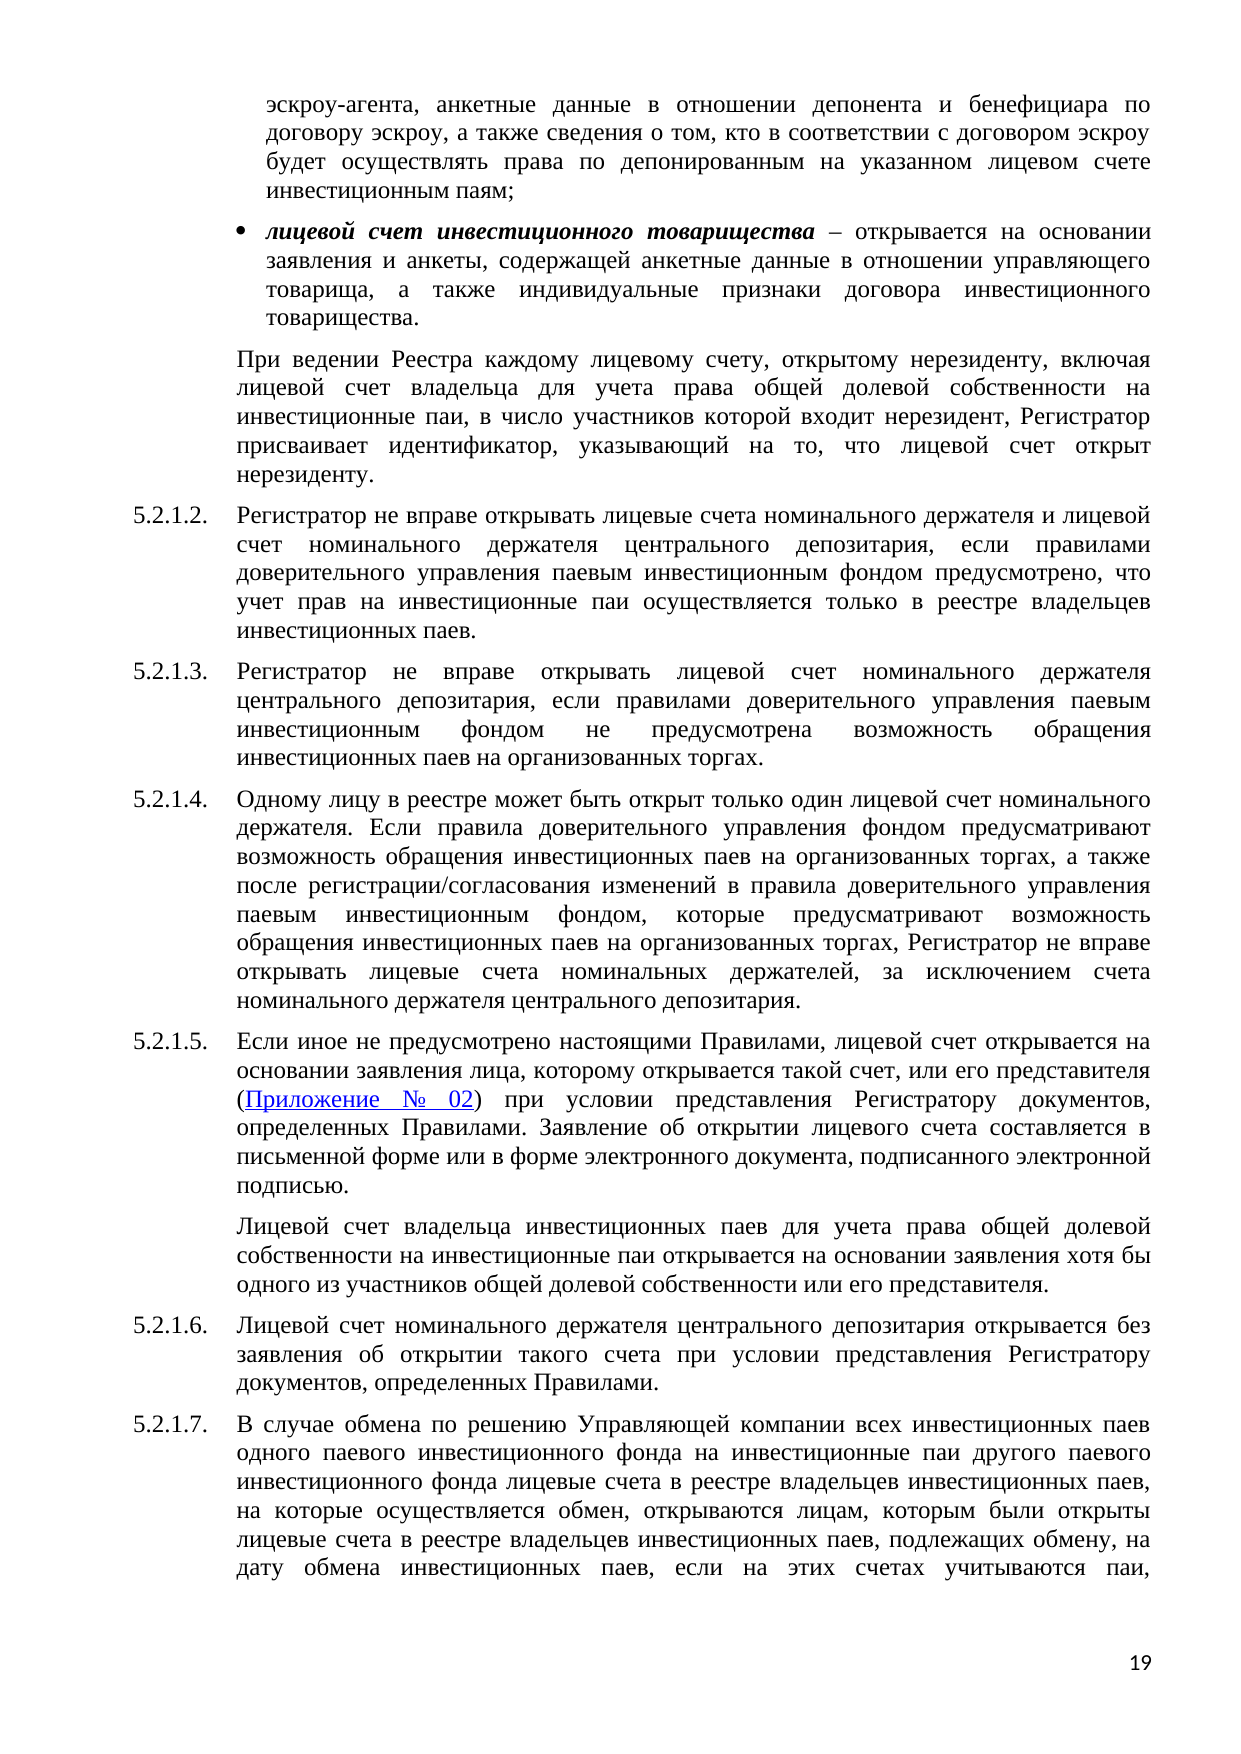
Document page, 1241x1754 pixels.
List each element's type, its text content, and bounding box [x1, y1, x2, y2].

list Одному лицу в реестре может быть открыт только один лицевой счет номинального держателя. Если правила доверительного управления фондом предусматривают возможность обращения инвестиционных паев на организованных торгах, а также после регистрации/согласования изменений в правила доверительного управления паевым инвестиционным фондом, которые предусматривают возможность обращения инвестиционных паев на организованных торгах, Регистратор не вправе открывать лицевые счета номинальных держателей, за исключением счета номинального держателя центрального депозитария. [133, 784, 1152, 1014]
text При ведении Реестра каждому лицевому счету, открытому нерезиденту, включая лицевой счет владельца для учета права общей долевой собственности на инвестиционные паи, в число участников которой входит нерезидент, Регистратор присваивает идентификатор, указывающий на то, что лицевой счет открыт нерезиденту. [236, 344, 1152, 487]
list лицевой счет инвестиционного товарищества – открывается на основании заявления и анкеты, содержащей анкетные данные в отношении управляющего товарища, а также индивидуальные признаки договора инвестиционного товарищества. [236, 216, 1152, 331]
list Регистратор не вправе открывать лицевой счет номинального держателя центрального депозитария, если правилами доверительного управления паевым инвестиционным фондом не предусмотрена возможность обращения инвестиционных паев на организованных торгах. [133, 656, 1152, 771]
list Если иное не предусмотрено настоящими Правилами, лицевой счет открывается на основании заявления лица, которому открывается такой счет, или его представителя (Приложение № 02) при условии представления Регистратору документов, определенных Правилами. Заявление об открытии лицевого счета составляется в письменной форме или в форме электронного документа, подписанного электронной подписью. [133, 1026, 1152, 1199]
list Регистратор не вправе открывать лицевые счета номинального держателя и лицевой счет номинального держателя центрального депозитария, если правилами доверительного управления паевым инвестиционным фондом предусмотрено, что учет прав на инвестиционные паи осуществляется только в реестре владельцев инвестиционных паев. [133, 500, 1152, 644]
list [236, 89, 1152, 204]
list Лицевой счет номинального держателя центрального депозитария открывается без заявления об открытии такого счета при условии представления Регистратору документов, определенных Правилами. [133, 1310, 1152, 1396]
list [133, 1409, 1152, 1581]
list Лицевой счет владельца инвестиционных паев для учета права общей долевой собственности на инвестиционные паи открывается на основании заявления хотя бы одного из участников общей долевой собственности или его представителя. [236, 1211, 1152, 1297]
